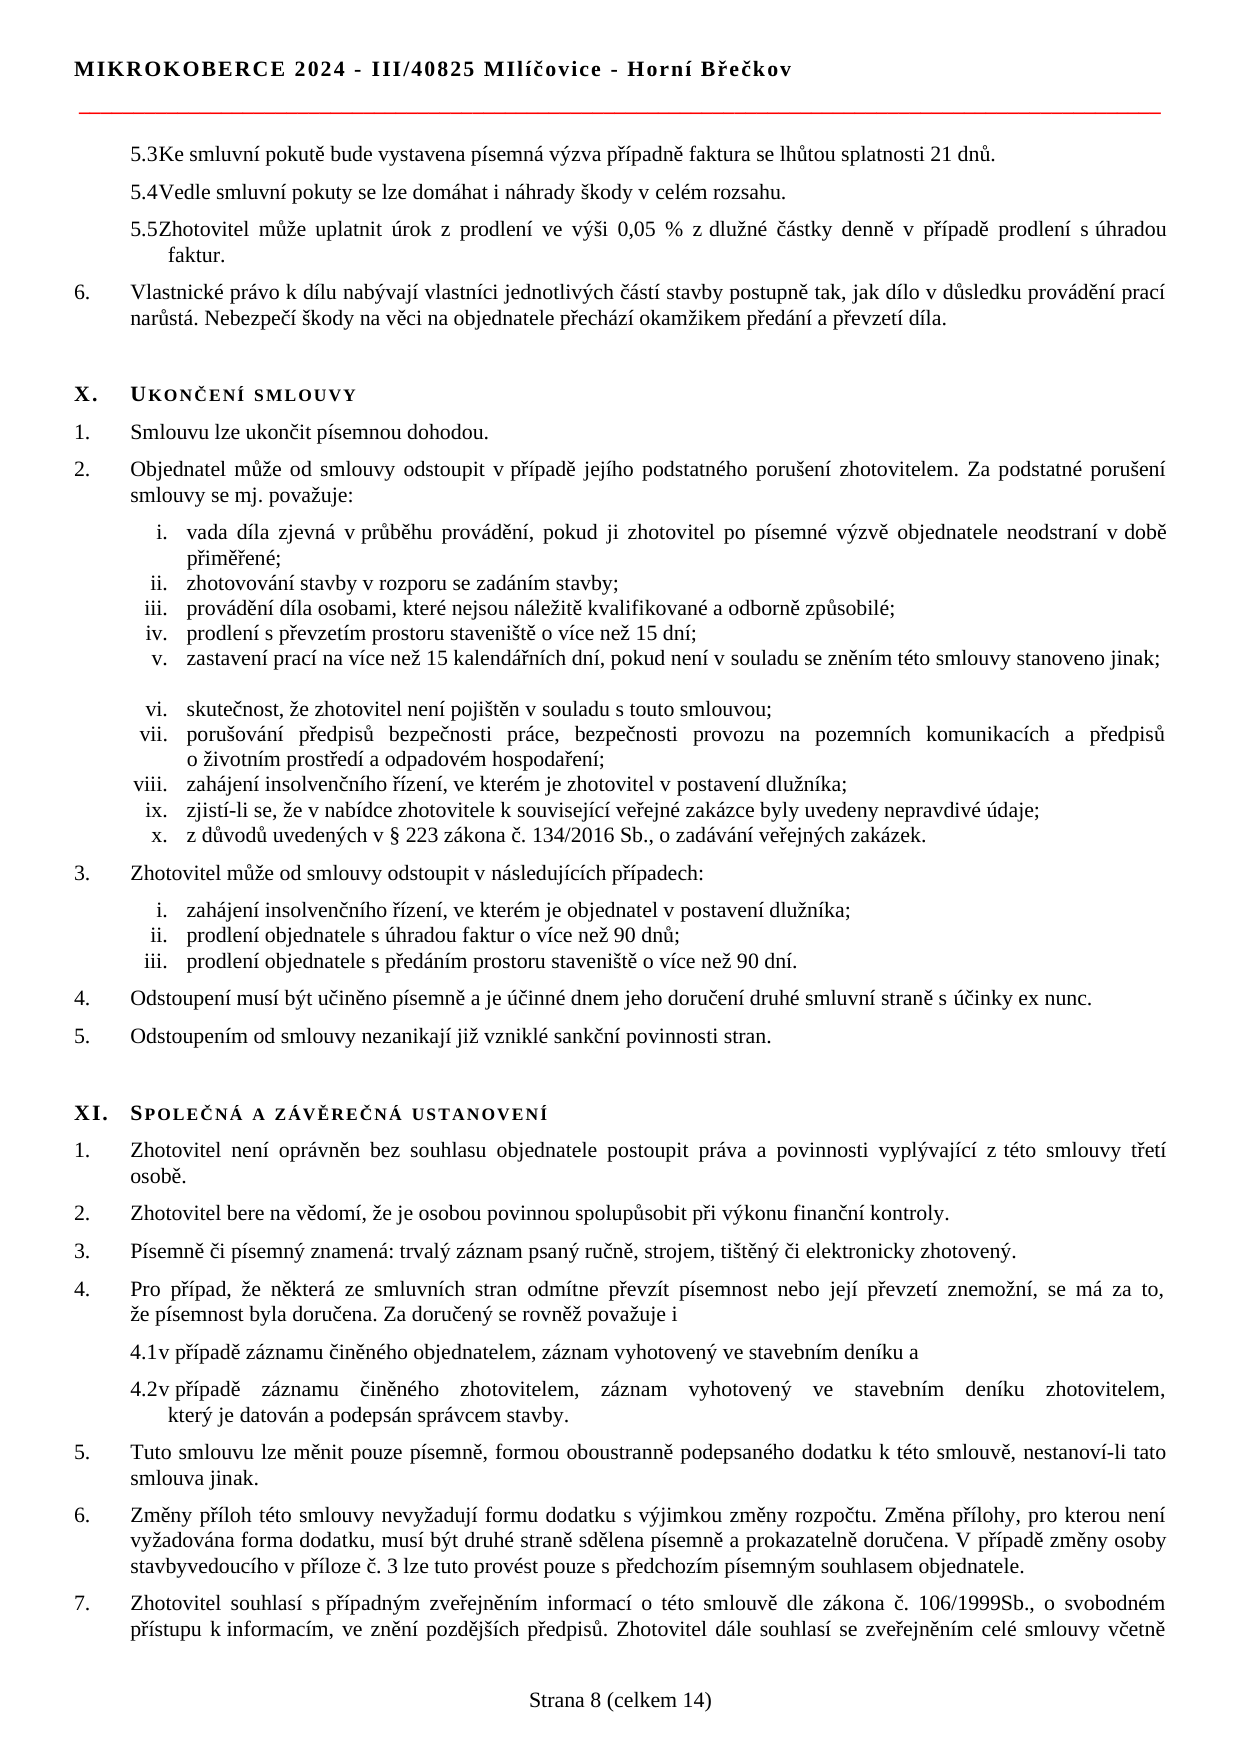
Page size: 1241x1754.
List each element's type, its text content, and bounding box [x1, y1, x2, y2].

list Zhotovitel není oprávněn bez souhlasu objednatele postoupit práva a povinnosti vyplývající z této smlouvy třetí osobě. [74, 1137, 1167, 1188]
list Zhotovitel bere na vědomí, že je osobou povinnou spolupůsobit při výkonu finanční kontroly. [74, 1200, 1167, 1226]
list zhotovování stavby v rozporu se zadáním stavby; [168, 570, 1167, 595]
list v případě záznamu činěného objednatelem, záznam vyhotovený ve stavebním deníku a [130, 1339, 1167, 1364]
list zastavení prací na více než 15 kalendářních dní, pokud není v souladu se zněním této smlouvy stanoveno jinak; [168, 645, 1167, 671]
list Písemně či písemný znamená: trvalý záznam psaný ručně, strojem, tištěný či elektronicky zhotovený. [74, 1238, 1167, 1263]
list Zhotovitel může uplatnit úrok z prodlení ve výši 0,05 % z dlužné částky denně v případě prodlení s úhradou faktur. [130, 216, 1167, 267]
list Zhotovitel může od smlouvy odstoupit v následujících případech: [74, 859, 1167, 885]
list zjistí-li se, že v nabídce zhotovitele k související veřejné zakázce byly uvedeny nepravdivé údaje; [168, 797, 1167, 822]
list Vedle smluvní pokuty se lze domáhat i náhrady škody v celém rozsahu. [130, 179, 1167, 204]
list Tuto smlouvu lze měnit pouze písemně, formou oboustranně podepsaného dodatku k této smlouvě, nestanoví-li tato smlouva jinak. [74, 1439, 1167, 1490]
list prodlení s převzetím prostoru staveniště o více než 15 dní; [168, 620, 1167, 645]
list vada díla zjevná v průběhu provádění, pokud ji zhotovitel po písemné výzvě objednatele neodstraní v době přiměřené; [168, 519, 1167, 570]
list Smlouvu lze ukončit písemnou dohodou. [74, 419, 1167, 444]
list v případě záznamu činěného zhotovitelem, záznam vyhotovený ve stavebním deníku zhotovitelem, který je datován a podepsán správcem stavby. [130, 1376, 1167, 1427]
list Odstoupením od smlouvy nezanikají již vzniklé sankční povinnosti stran. [74, 1023, 1167, 1048]
list zahájení insolvenčního řízení, ve kterém je zhotovitel v postavení dlužníka; [168, 771, 1167, 797]
list prodlení objednatele s předáním prostoru staveniště o více než 90 dní. [168, 948, 1167, 973]
list porušování předpisů bezpečnosti práce, bezpečnosti provozu na pozemních komunikacích a předpisů o životním prostředí a odpadovém hospodaření; [168, 721, 1167, 771]
list Pro případ, že některá ze smluvních stran odmítne převzít písemnost nebo její převzetí znemožní, se má za to, že písemnost byla doručena. Za doručený se rovněž považuje i [74, 1276, 1167, 1326]
list zahájení insolvenčního řízení, ve kterém je objednatel v postavení dlužníka; [168, 897, 1167, 922]
list Vlastnické právo k dílu nabývají vlastníci jednotlivých částí stavby postupně tak, jak dílo v důsledku provádění prací narůstá. Nebezpečí škody na věci na objednatele přechází okamžikem předání a převzetí díla. [74, 279, 1167, 330]
list Ukončení smlouvy [74, 381, 1167, 406]
list Odstoupení musí být učiněno písemně a je účinné dnem jeho doručení druhé smluvní straně s účinky ex nunc. [74, 985, 1167, 1011]
list Změny příloh této smlouvy nevyžadují formu dodatku s výjimkou změny rozpočtu. Změna přílohy, pro kterou není vyžadována forma dodatku, musí být druhé straně sdělena písemně a prokazatelně doručena. V případě změny osoby stavbyvedoucího v příloze č. 3 lze tuto provést pouze s předchozím písemným souhlasem objednatele. [74, 1502, 1167, 1578]
list Ke smluvní pokutě bude vystavena písemná výzva případně faktura se lhůtou splatnosti 21 dnů. [130, 141, 1167, 166]
list z důvodů uvedených v § 223 zákona č. 134/2016 Sb., o zadávání veřejných zakázek. [168, 822, 1167, 847]
list provádění díla osobami, které nejsou náležitě kvalifikované a odborně způsobilé; [168, 595, 1167, 620]
list skutečnost, že zhotovitel není pojištěn v souladu s touto smlouvou; [168, 696, 1167, 721]
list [74, 1590, 1167, 1641]
list Objednatel může od smlouvy odstoupit v případě jejího podstatného porušení zhotovitelem. Za podstatné porušení smlouvy se mj. považuje: [74, 456, 1167, 507]
list prodlení objednatele s úhradou faktur o více než 90 dnů; [168, 922, 1167, 948]
list Společná a závěrečná ustanovení [74, 1100, 1167, 1125]
